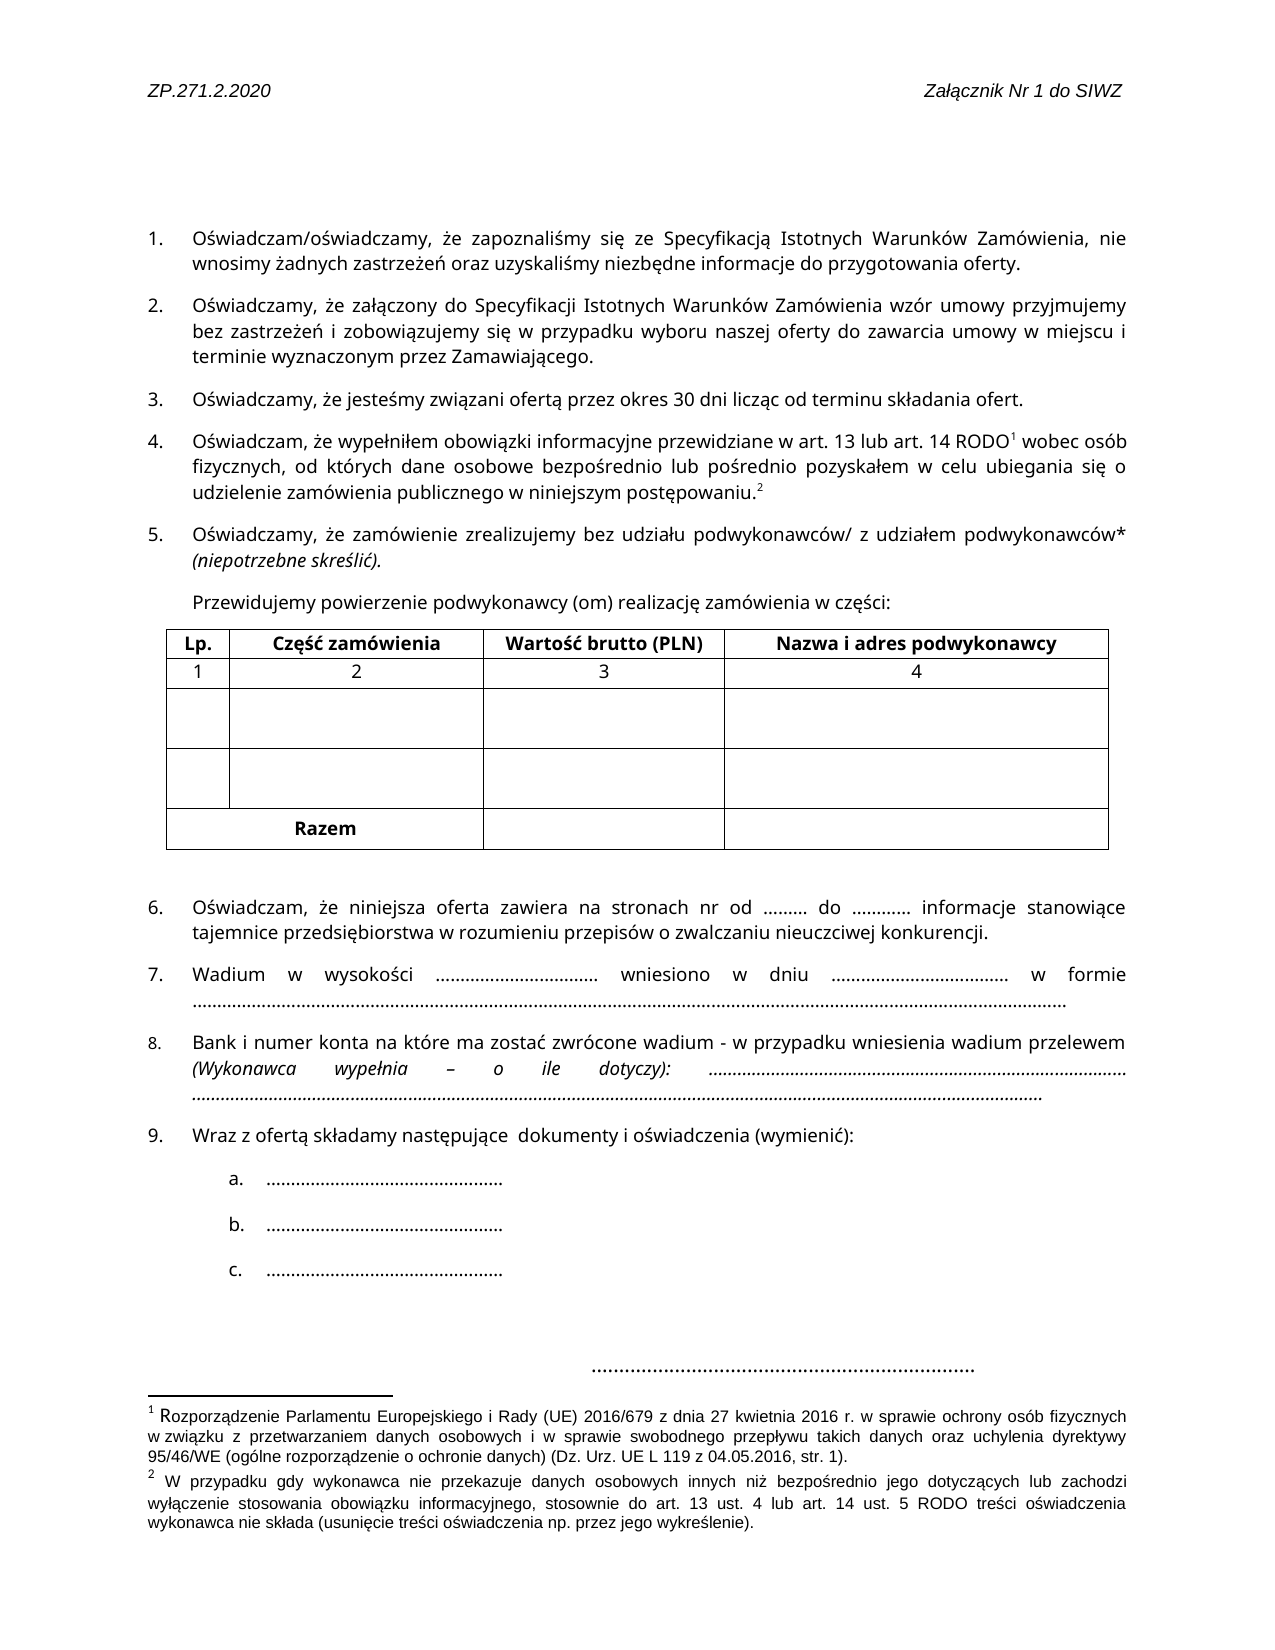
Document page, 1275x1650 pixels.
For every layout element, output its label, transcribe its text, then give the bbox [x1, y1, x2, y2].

table_cell 2 [230, 659, 483, 688]
table_cell [484, 809, 724, 849]
list Oświadczam, że wypełniłem obowiązki informacyjne przewidziane w art. 13 lub art. 14 RODO wobec osób fizycznych, od których dane osobowe bezpośrednio lub pośrednio pozyskałem w celu ubiegania się o udzielenie zamówienia publicznego w niniejszym postępowaniu. [148, 428, 1127, 505]
list ………………………………………… [228, 1211, 1127, 1236]
table_cell Razem [167, 809, 483, 849]
list Oświadczamy, że zamówienie zrealizujemy bez udziału podwykonawców/ z udziałem podwykonawców* (niepotrzebne skreślić). [148, 521, 1127, 572]
table_cell [484, 689, 724, 748]
list Oświadczamy, że załączony do Specyfikacji Istotnych Warunków Zamówienia wzór umowy przyjmujemy bez zastrzeżeń i zobowiązujemy się w przypadku wyboru naszej oferty do zawarcia umowy w miejscu i terminie wyznaczonym przez Zamawiającego. [148, 293, 1127, 369]
list Bank i numer konta na które ma zostać zwrócone wadium - w przypadku wniesienia wadium przelewem (Wykonawca wypełnia – o ile dotyczy): …………………………………………………………………………… …………………………………………………………………………………………………………………………………………………………… [148, 1029, 1127, 1106]
text Przewidujemy powierzenie podwykonawcy (om) realizację zamówienia w części: [192, 589, 1127, 614]
table_cell 4 [725, 659, 1108, 688]
table_cell [725, 689, 1108, 748]
table_cell [230, 749, 483, 808]
list Oświadczam/oświadczamy, że zapoznaliśmy się ze Specyfikacją Istotnych Warunków Zamówienia, nie wnosimy żadnych zastrzeżeń oraz uzyskaliśmy niezbędne informacje do przygotowania oferty. [148, 225, 1127, 276]
list ………………………………………… [228, 1165, 1127, 1190]
table_cell [725, 809, 1108, 849]
table_header Część zamówienia [230, 630, 483, 658]
table_cell 1 [167, 659, 229, 688]
list Oświadczam, że niniejsza oferta zawiera na stronach nr od ……… do ………… informacje stanowiące tajemnice przedsiębiorstwa w rozumieniu przepisów o zwalczaniu nieuczciwej konkurencji. [148, 894, 1127, 945]
list Wraz z ofertą składamy następujące dokumenty i oświadczenia (wymienić): [148, 1123, 1127, 1148]
table_cell [167, 749, 229, 808]
table_header Wartość brutto (PLN) [484, 630, 724, 658]
list Oświadczamy, że jesteśmy związani ofertą przez okres 30 dni licząc od terminu składania ofert. [148, 386, 1127, 411]
table_cell [725, 749, 1108, 808]
table_cell [484, 749, 724, 808]
table_cell [167, 689, 229, 748]
list ………………………………………… [228, 1257, 1127, 1282]
text ..................................................................... [591, 1350, 1127, 1378]
table_cell 3 [484, 659, 724, 688]
table_header Lp. [167, 630, 229, 658]
list Wadium w wysokości …………………………… wniesiono w dniu ……………………………… w formie …………………………………………………………………………………………………………………………………………………………… [148, 962, 1127, 1013]
table_cell [230, 689, 483, 748]
table_header Nazwa i adres podwykonawcy [725, 630, 1108, 658]
